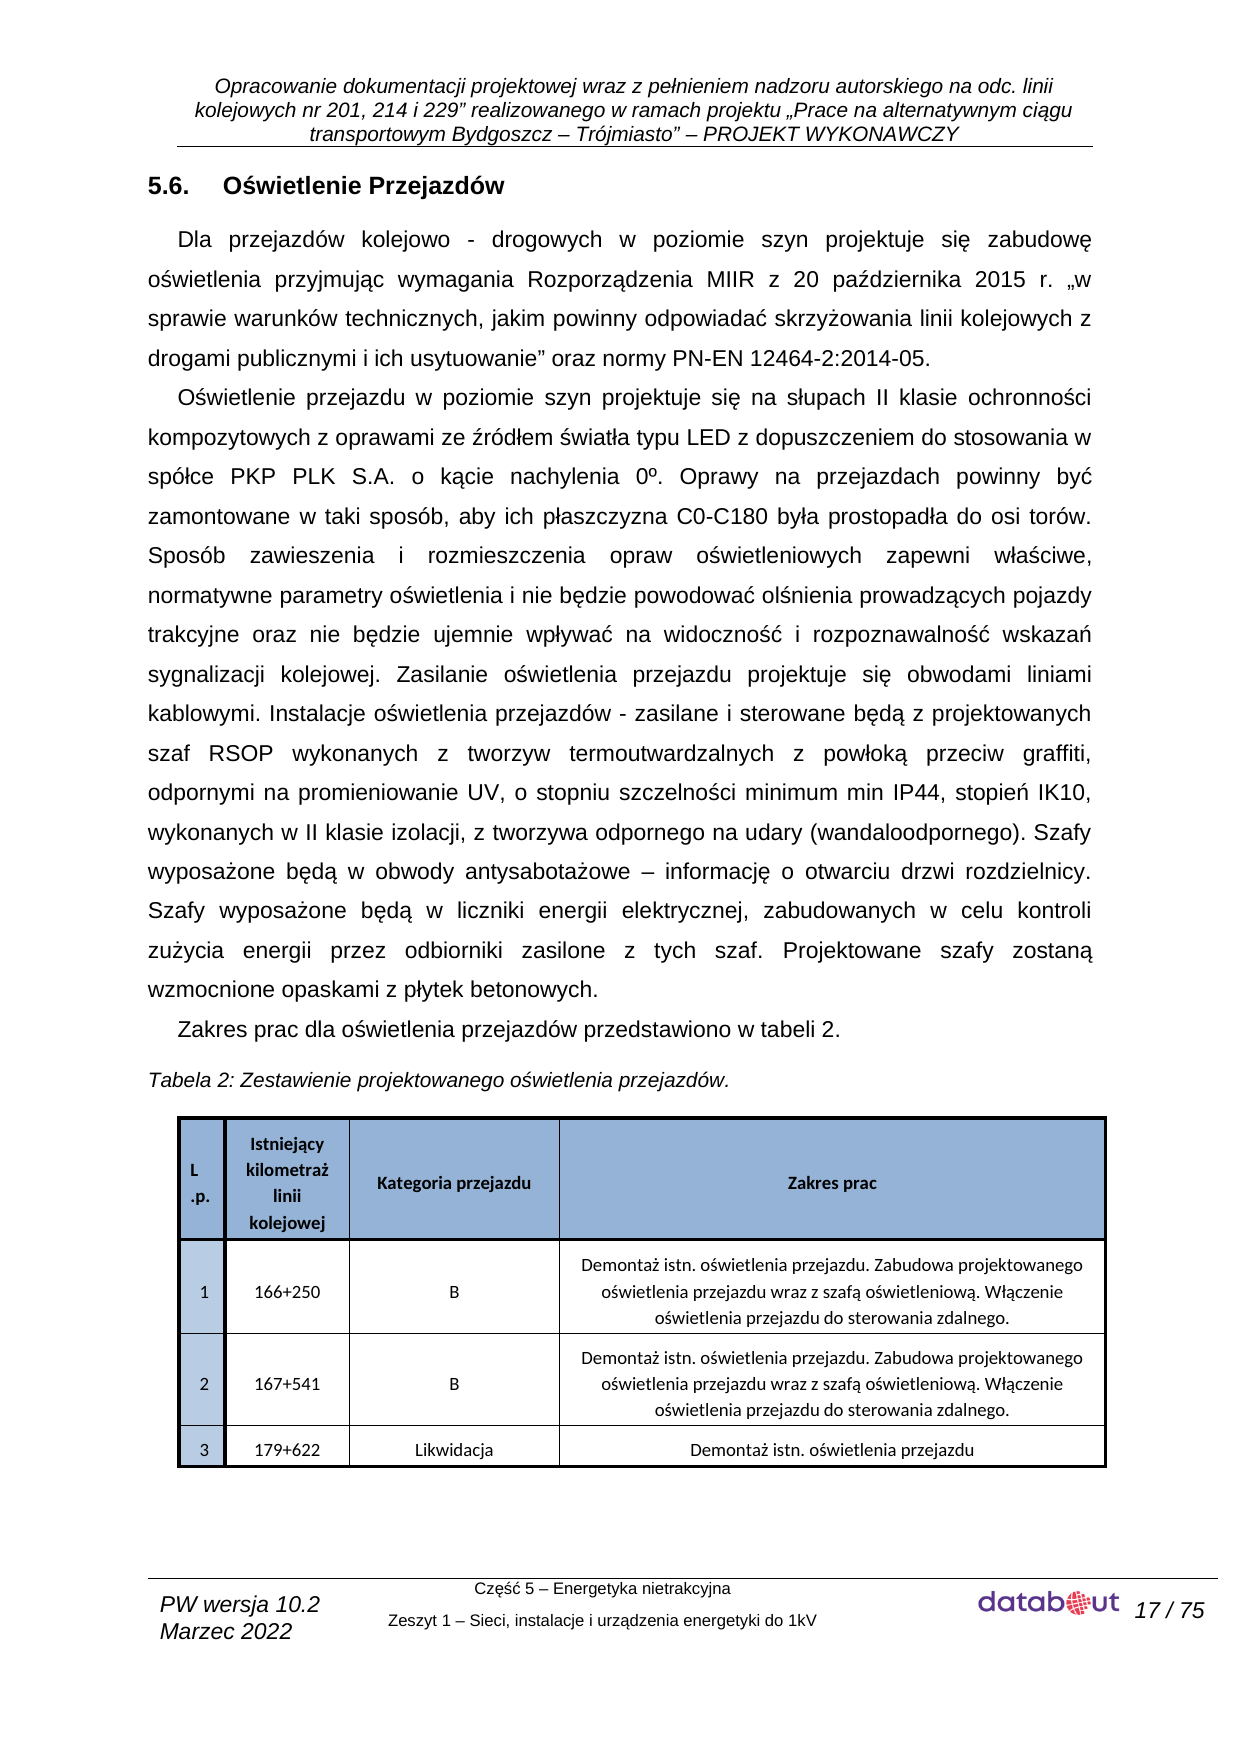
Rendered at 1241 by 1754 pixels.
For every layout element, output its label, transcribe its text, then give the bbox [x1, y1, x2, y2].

table_cell 1 [181, 1241, 223, 1333]
table_cell 167+541 [227, 1334, 349, 1425]
table_cell Demontaż istn. oświetlenia przejazdu. Zabudowa projektowanego oświetlenia przejazdu wraz z szafą oświetleniową. Włączenie oświetlenia przejazdu do sterowania zdalnego. [560, 1334, 1104, 1425]
text Zakres prac dla oświetlenia przejazdów przedstawiono w tabeli 2. [148, 1016, 1092, 1042]
table_header Istniejący kilometraż linii kolejowej [227, 1120, 349, 1238]
table_cell 179+622 [227, 1426, 349, 1465]
table_header Zakres prac [560, 1120, 1104, 1238]
table_cell B [350, 1241, 559, 1333]
text Oświetlenie przejazdu w poziomie szyn projektuje się na słupach II klasie ochronności kompozytowych z oprawami ze źródłem światła typu LED z dopuszczeniem do stosowania w spółce PKP PLK S.A. o kącie nachylenia 0º. Oprawy na przejazdach powinny być zamontowane w taki sposób, aby ich płaszczyzna C0-C180 była prostopadła do osi torów. Sposób zawieszenia i rozmieszczenia opraw oświetleniowych zapewni właściwe, normatywne parametry oświetlenia i nie będzie powodować olśnienia prowadzących pojazdy trakcyjne oraz nie będzie ujemnie wpływać na widoczność i rozpoznawalność wskazań sygnalizacji kolejowej. Zasilanie oświetlenia przejazdu projektuje się obwodami liniami kablowymi. Instalacje oświetlenia przejazdów - zasilane i sterowane będą z projektowanych szaf RSOP wykonanych z tworzyw termoutwardzalnych z powłoką przeciw graffiti, odpornymi na promieniowanie UV, o stopniu szczelności minimum min IP44, stopień IK10, wykonanych w II klasie izolacji, z tworzywa odpornego na udary (wandaloodpornego). Szafy wyposażone będą w obwody antysabotażowe – informację o otwarciu drzwi rozdzielnicy. Szafy wyposażone będą w liczniki energii elektrycznej, zabudowanych w celu kontroli zużycia energii przez odbiorniki zasilone z tych szaf. Projektowane szafy zostaną wzmocnione opaskami z płytek betonowych. [148, 384, 1092, 1003]
table_header L.p. [181, 1120, 223, 1238]
table_cell Likwidacja [350, 1426, 559, 1465]
table_cell 3 [181, 1426, 223, 1465]
table_cell 166+250 [227, 1241, 349, 1333]
picture [964, 1579, 1133, 1628]
text Dla przejazdów kolejowo - drogowych w poziomie szyn projektuje się zabudowę oświetlenia przyjmując wymagania Rozporządzenia MIIR z 20 października 2015 r. „w sprawie warunków technicznych, jakim powinny odpowiadać skrzyżowania linii kolejowych z drogami publicznymi i ich usytuowanie” oraz normy PN-EN 12464-2:2014-05. [148, 226, 1092, 371]
table_cell Demontaż istn. oświetlenia przejazdu [560, 1426, 1104, 1465]
text Tabela 2: Zestawienie projektowanego oświetlenia przejazdów. [148, 1068, 1092, 1092]
table_cell Demontaż istn. oświetlenia przejazdu. Zabudowa projektowanego oświetlenia przejazdu wraz z szafą oświetleniową. Włączenie oświetlenia przejazdu do sterowania zdalnego. [560, 1241, 1104, 1333]
table_cell B [350, 1334, 559, 1425]
table_cell 2 [181, 1334, 223, 1425]
table_header Kategoria przejazdu [350, 1120, 559, 1238]
subtitle Oświetlenie Przejazdów [148, 171, 1092, 199]
